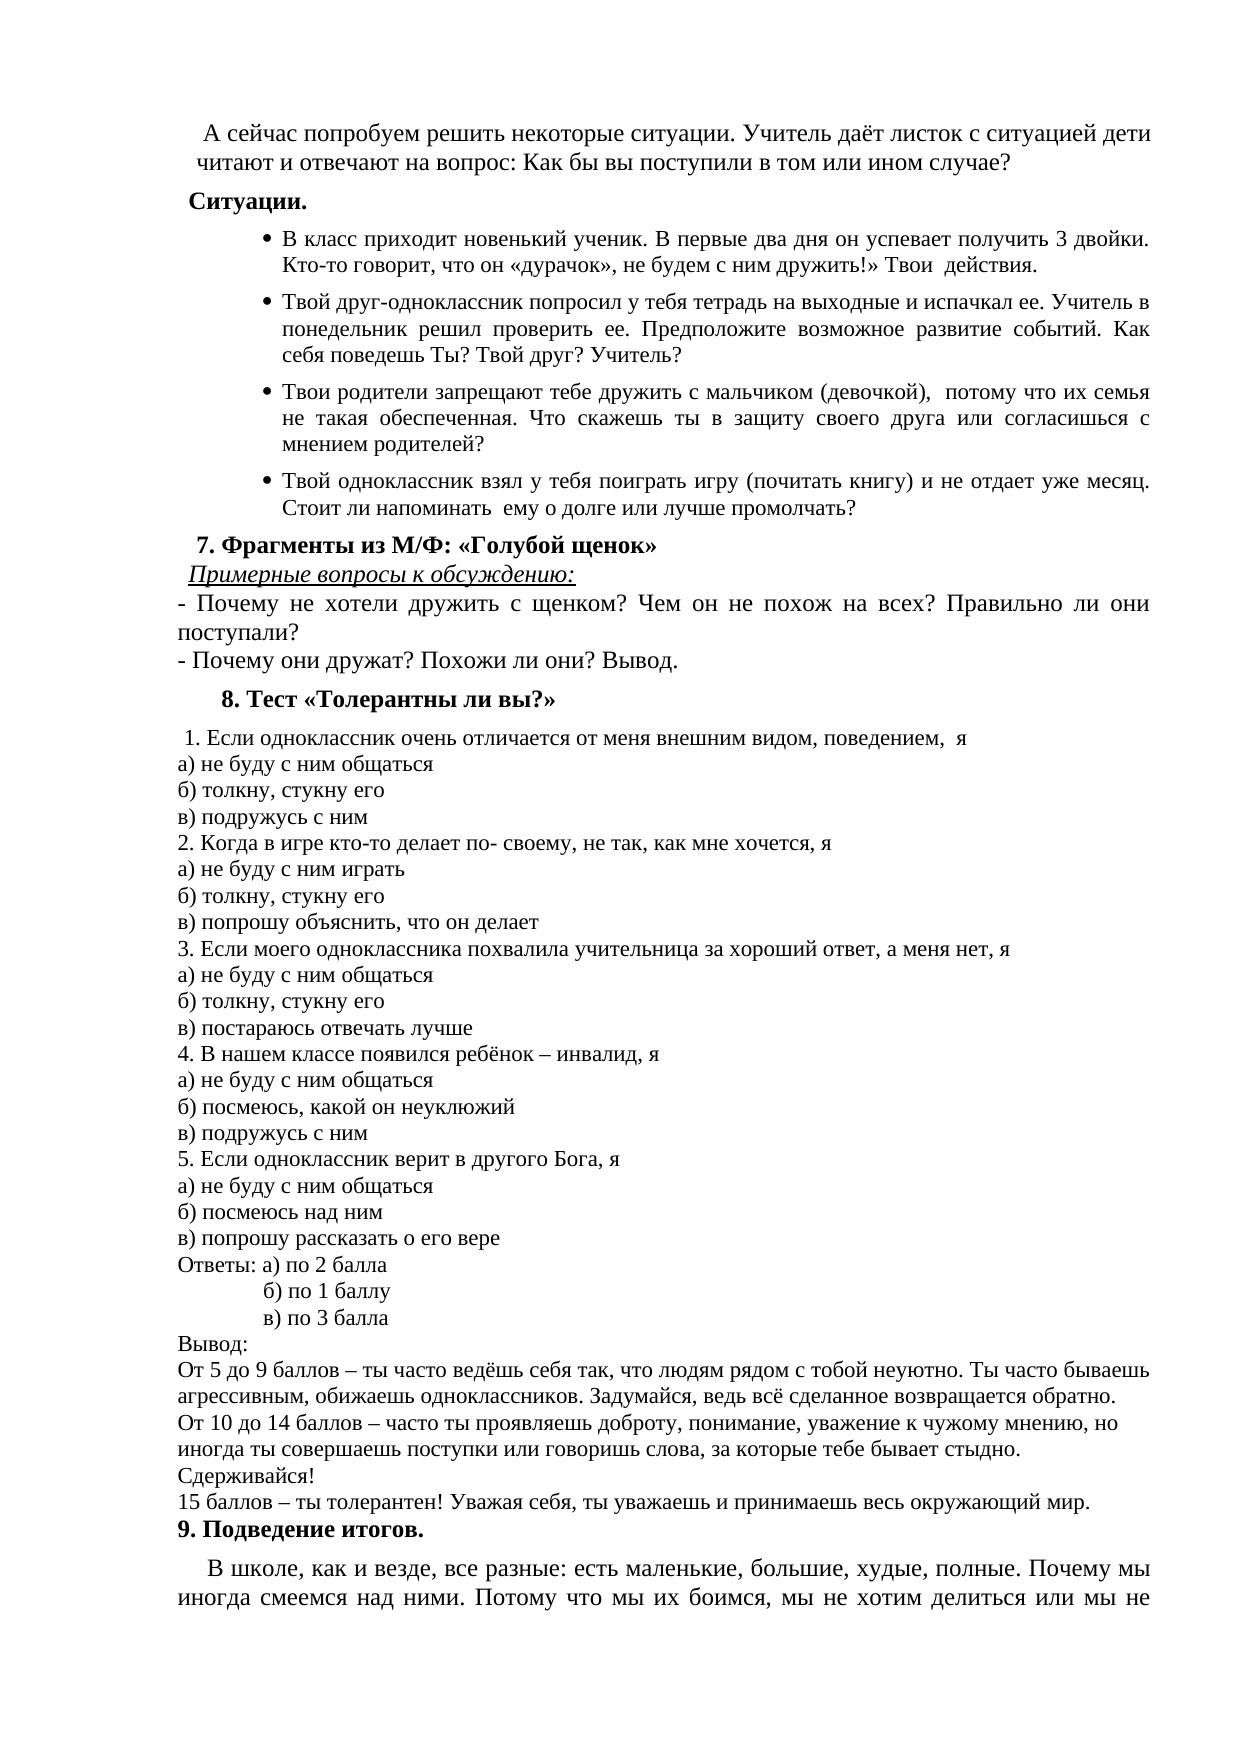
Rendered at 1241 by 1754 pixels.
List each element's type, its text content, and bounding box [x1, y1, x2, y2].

text б) толкну, стукну его [177, 882, 1152, 908]
text 5. Если одноклассник верит в другого Бога, я [177, 1145, 1152, 1172]
text А сейчас попробуем решить некоторые ситуации. Учитель даёт листок с ситуацией дети читают и отвечают на вопрос: Как бы вы поступили в том или ином случае? [177, 118, 1152, 176]
text а) не буду с ним играть [177, 856, 1152, 882]
text От 10 до 14 баллов – часто ты проявляешь доброту, понимание, уважение к чужому мнению, но иногда ты совершаешь поступки или говоришь слова, за которые тебе бывает стыдно. Сдерживайся! [177, 1409, 1152, 1488]
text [177, 1553, 1152, 1611]
text в) попрошу объяснить, что он делает [177, 908, 1152, 934]
text 3. Если моего одноклассника похвалила учительница за хороший ответ, а меня нет, я [177, 934, 1152, 961]
text Ситуации. [188, 186, 1152, 215]
text а) не буду с ним общаться [177, 961, 1152, 987]
text в) по 3 балла [177, 1303, 1152, 1330]
text Вывод: [177, 1330, 1152, 1356]
text а) не буду с ним общаться [177, 750, 1152, 776]
text в) подружусь с ним [177, 803, 1152, 829]
text а) не буду с ним общаться [177, 1066, 1152, 1093]
list Твои родители запрещают тебе дружить с мальчиком (девочкой), потому что их семья не такая обеспеченная. Что скажешь ты в защиту своего друга или согласишься с мнением родителей? [263, 378, 1152, 457]
text б) посмеюсь, какой он неуклюжий [177, 1093, 1152, 1119]
text 1. Если одноклассник очень отличается от меня внешним видом, поведением, я [177, 724, 1152, 750]
text 8. Тест «Толерантны ли вы?» [215, 684, 1152, 713]
text 7. Фрагменты из М/Ф: «Голубой щенок» [177, 530, 1152, 559]
list Твой друг-одноклассник попросил у тебя тетрадь на выходные и испачкал ее. Учитель в понедельник решил проверить ее. Предположите возможное развитие событий. Как себя поведешь Ты? Твой друг? Учитель? [263, 288, 1152, 367]
text Примерные вопросы к обсуждению: [188, 559, 1152, 588]
text Ответы: а) по 2 балла [177, 1251, 1152, 1277]
list Твой одноклассник взял у тебя поиграть игру (почитать книгу) и не отдает уже месяц. Стоит ли напоминать ему о долге или лучше промолчать? [263, 467, 1152, 520]
text в) подружусь с ним [177, 1119, 1152, 1145]
text а) не буду с ним общаться [177, 1172, 1152, 1198]
text б) толкну, стукну его [177, 776, 1152, 803]
text 4. В нашем классе появился ребёнок – инвалид, я [177, 1040, 1152, 1066]
text От 5 до 9 баллов – ты часто ведёшь себя так, что людям рядом с тобой неуютно. Ты часто бываешь агрессивным, обижаешь одноклассников. Задумайся, ведь всё сделанное возвращается обратно. [177, 1356, 1152, 1409]
text б) по 1 баллу [177, 1277, 1152, 1303]
text б) толкну, стукну его [177, 987, 1152, 1014]
text 9. Подведение итогов. [177, 1514, 1152, 1543]
text - Почему они дружат? Похожи ли они? Вывод. [177, 645, 1152, 674]
text 2. Когда в игре кто-то делает по- своему, не так, как мне хочется, я [177, 829, 1152, 856]
text 15 баллов – ты толерантен! Уважая себя, ты уважаешь и принимаешь весь окружающий мир. [177, 1488, 1152, 1514]
text - Почему не хотели дружить с щенком? Чем он не похож на всех? Правильно ли они поступали? [177, 588, 1152, 645]
text в) постараюсь отвечать лучше [177, 1014, 1152, 1040]
text б) посмеюсь над ним [177, 1198, 1152, 1224]
text в) попрошу рассказать о его вере [177, 1224, 1152, 1251]
list В класс приходит новенький ученик. В первые два дня он успевает получить 3 двойки. Кто-то говорит, что он «дурачок», не будем с ним дружить!» Твои действия. [263, 225, 1152, 278]
